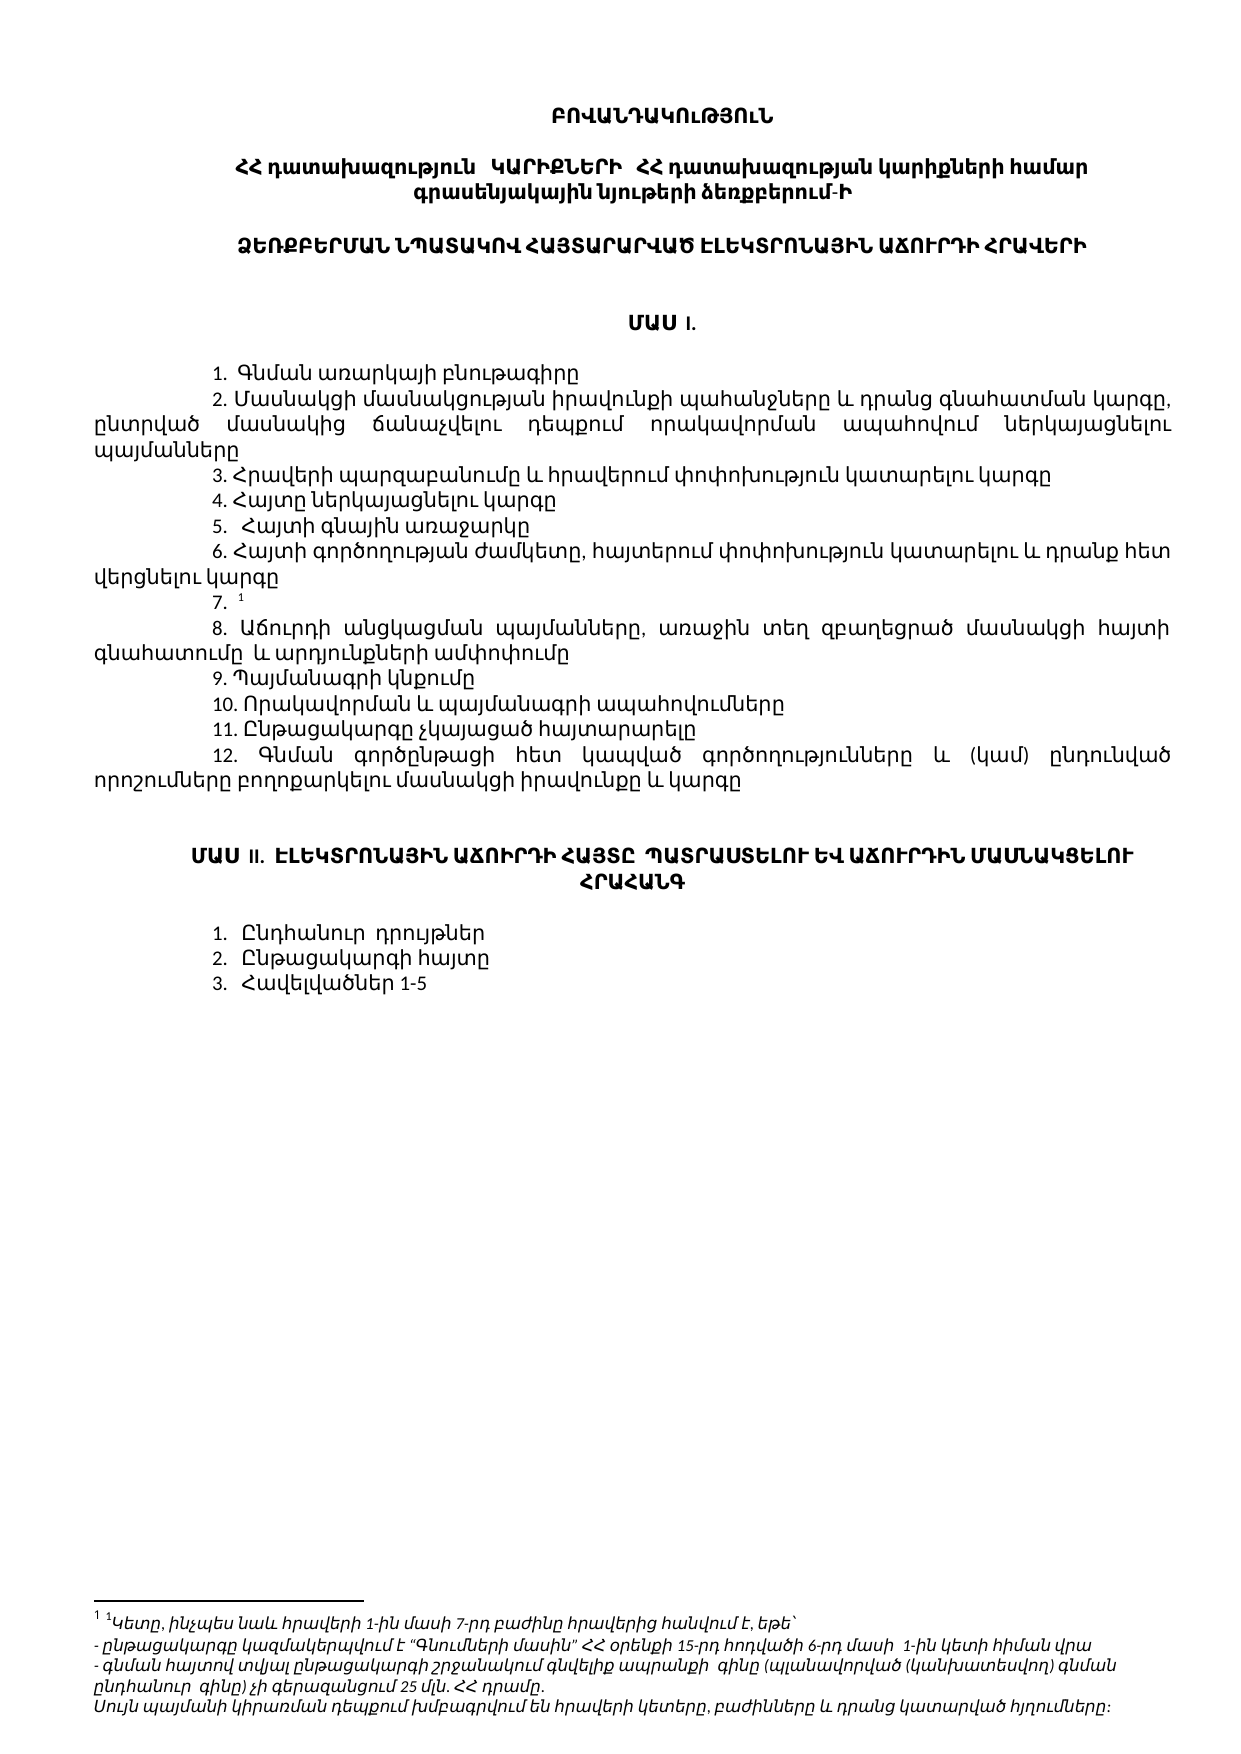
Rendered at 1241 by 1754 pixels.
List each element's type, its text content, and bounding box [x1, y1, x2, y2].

text 7. 1 [94, 589, 1171, 615]
text 8. Աճուրդի անցկացման պայմանները, առաջին տեղ զբաղեցրած մասնակցի հայտի գնահատումը և արդյունքների ամփոփումը [94, 615, 1171, 666]
text 3. Հրավերի պարզաբանումը և հրավերում փոփոխություն կատարելու կարգը [94, 462, 1171, 488]
text 10. Որակավորման և պայմանագրի ապահովումները [94, 691, 1171, 716]
text 9. Պայմանագրի կնքումը [94, 666, 1171, 691]
text ՄԱՍ II. ԷԼԵԿՏՐՈՆԱՅԻՆ ԱՃՈԻՐԴԻ ՀԱՅՏԸ ՊԱՏՐԱՍՏԵԼՈՒ ԵՎ ԱՃՈՒՐԴԻՆ ՄԱՍՆԱԿՑԵԼՈՒ ՀՐԱՀԱՆԳ [94, 843, 1171, 894]
text 3. Հավելվածներ 1-5 [94, 971, 1171, 996]
text ՄԱՍ I. [94, 310, 1171, 335]
text ԲՈՎԱՆԴԱԿՈւԹՅՈւՆ [94, 103, 1171, 128]
text 1. Ընդհանուր դրույթներ [94, 920, 1171, 945]
text ՁԵՌՔԲԵՐՄԱՆ ՆՊԱՏԱԿՈՎ ՀԱՅՏԱՐԱՐՎԱԾ ԷԼԵԿՏՐՈՆԱՅԻՆ ԱՃՈՒՐԴԻ ՀՐԱՎԵՐԻ [94, 233, 1171, 259]
text 2. Ընթացակարգի հայտը [94, 945, 1171, 971]
text 11. Ընթացակարգը չկայացած հայտարարելը [94, 716, 1171, 742]
text 1. Գնման առարկայի բնութագիրը [94, 361, 1171, 386]
text 12. Գնման գործընթացի հետ կապված գործողությունները և (կամ) ընդունված որոշումները բողոքարկելու մասնակցի իրավունքը և կարգը [94, 742, 1171, 793]
text 2. Մասնակցի մասնակցության իրավունքի պահանջները և դրանց գնահատման կարգը, ընտրված մասնակից ճանաչվելու դեպքում որակավորման ապահովում ներկայացնելու պայմանները [94, 386, 1171, 462]
text ՀՀ դատախազություն ԿԱՐԻՔՆԵՐԻ ՀՀ դատախազության կարիքների համար գրասենյակային նյութերի ձեռքբերում-Ի [94, 154, 1171, 205]
text 6. Հայտի գործողության ժամկետը, հայտերում փոփոխություն կատարելու և դրանք հետ վերցնելու կարգը [94, 538, 1171, 589]
text 5. Հայտի գնային առաջարկը [94, 513, 1171, 538]
text 4. Հայտը ներկայացնելու կարգը [94, 488, 1171, 513]
